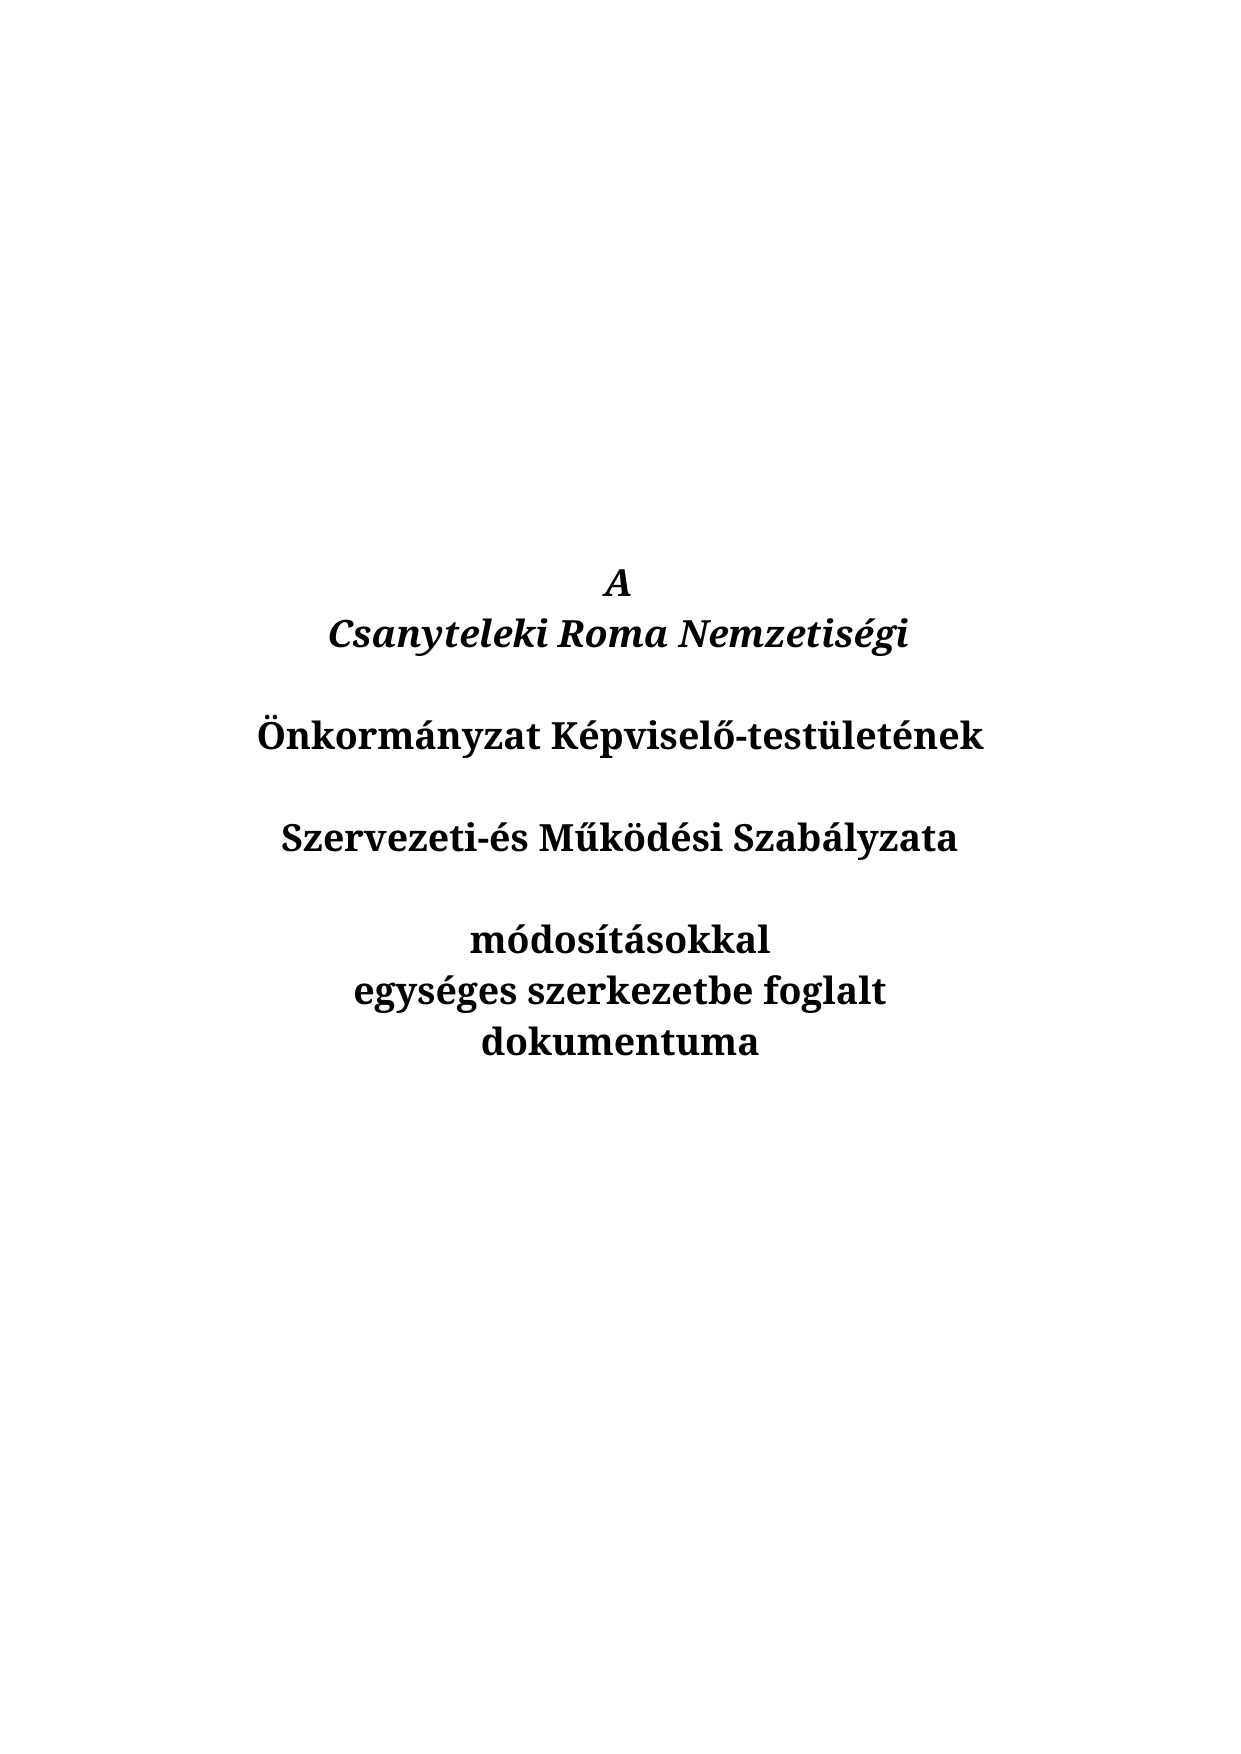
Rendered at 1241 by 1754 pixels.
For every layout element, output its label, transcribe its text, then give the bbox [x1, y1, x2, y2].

text Önkormányzat Képviselő-testületének [148, 709, 1093, 760]
text dokumentuma [148, 1015, 1093, 1066]
text Szervezeti-és Működési Szabályzata [148, 811, 1093, 862]
title A [148, 556, 1093, 607]
text egységes szerkezetbe foglalt [148, 964, 1093, 1015]
title Csanyteleki Roma Nemzetiségi [148, 607, 1093, 658]
text módosításokkal [148, 913, 1093, 964]
